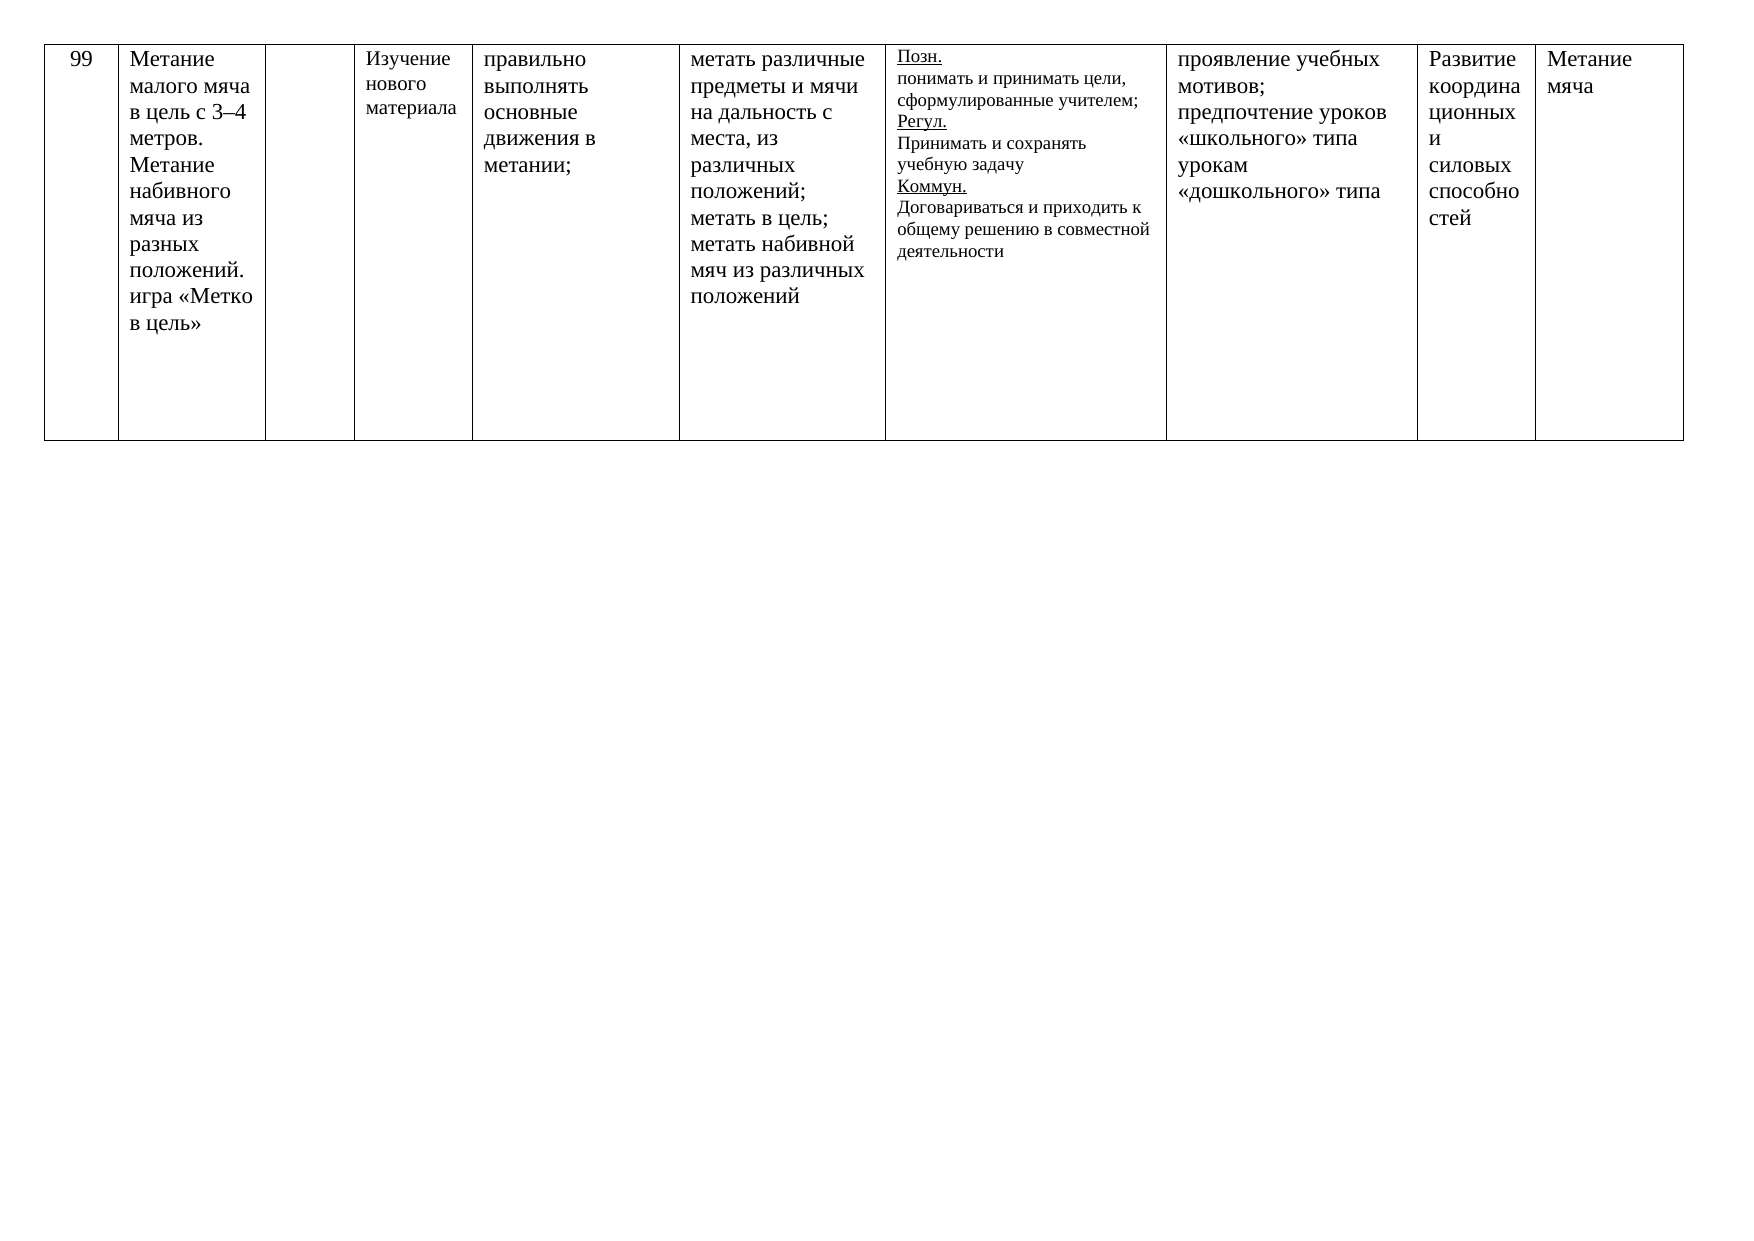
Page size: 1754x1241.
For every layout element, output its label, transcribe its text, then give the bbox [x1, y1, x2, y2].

table_cell [266, 45, 354, 440]
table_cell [473, 45, 679, 440]
table_cell Метание малого мяча в цель с 3–4 метров. Метание набивного мяча из разных положений. игра «Метко в цель» [119, 45, 265, 440]
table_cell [680, 45, 885, 440]
table_cell Метание мяча [1536, 45, 1683, 440]
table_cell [1418, 45, 1535, 440]
table_cell 99 [45, 45, 118, 440]
table_cell Позн. понимать и принимать цели, сформулированные учителем; Регул. Принимать и сохранять учебную задачу Коммун. Договариваться и приходить к общему решению в совместной деятельности [886, 45, 1166, 440]
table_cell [355, 45, 472, 440]
table_cell проявление учебных мотивов; предпочтение уроков «школьного» типа урокам «дошкольного» типа [1167, 45, 1417, 440]
